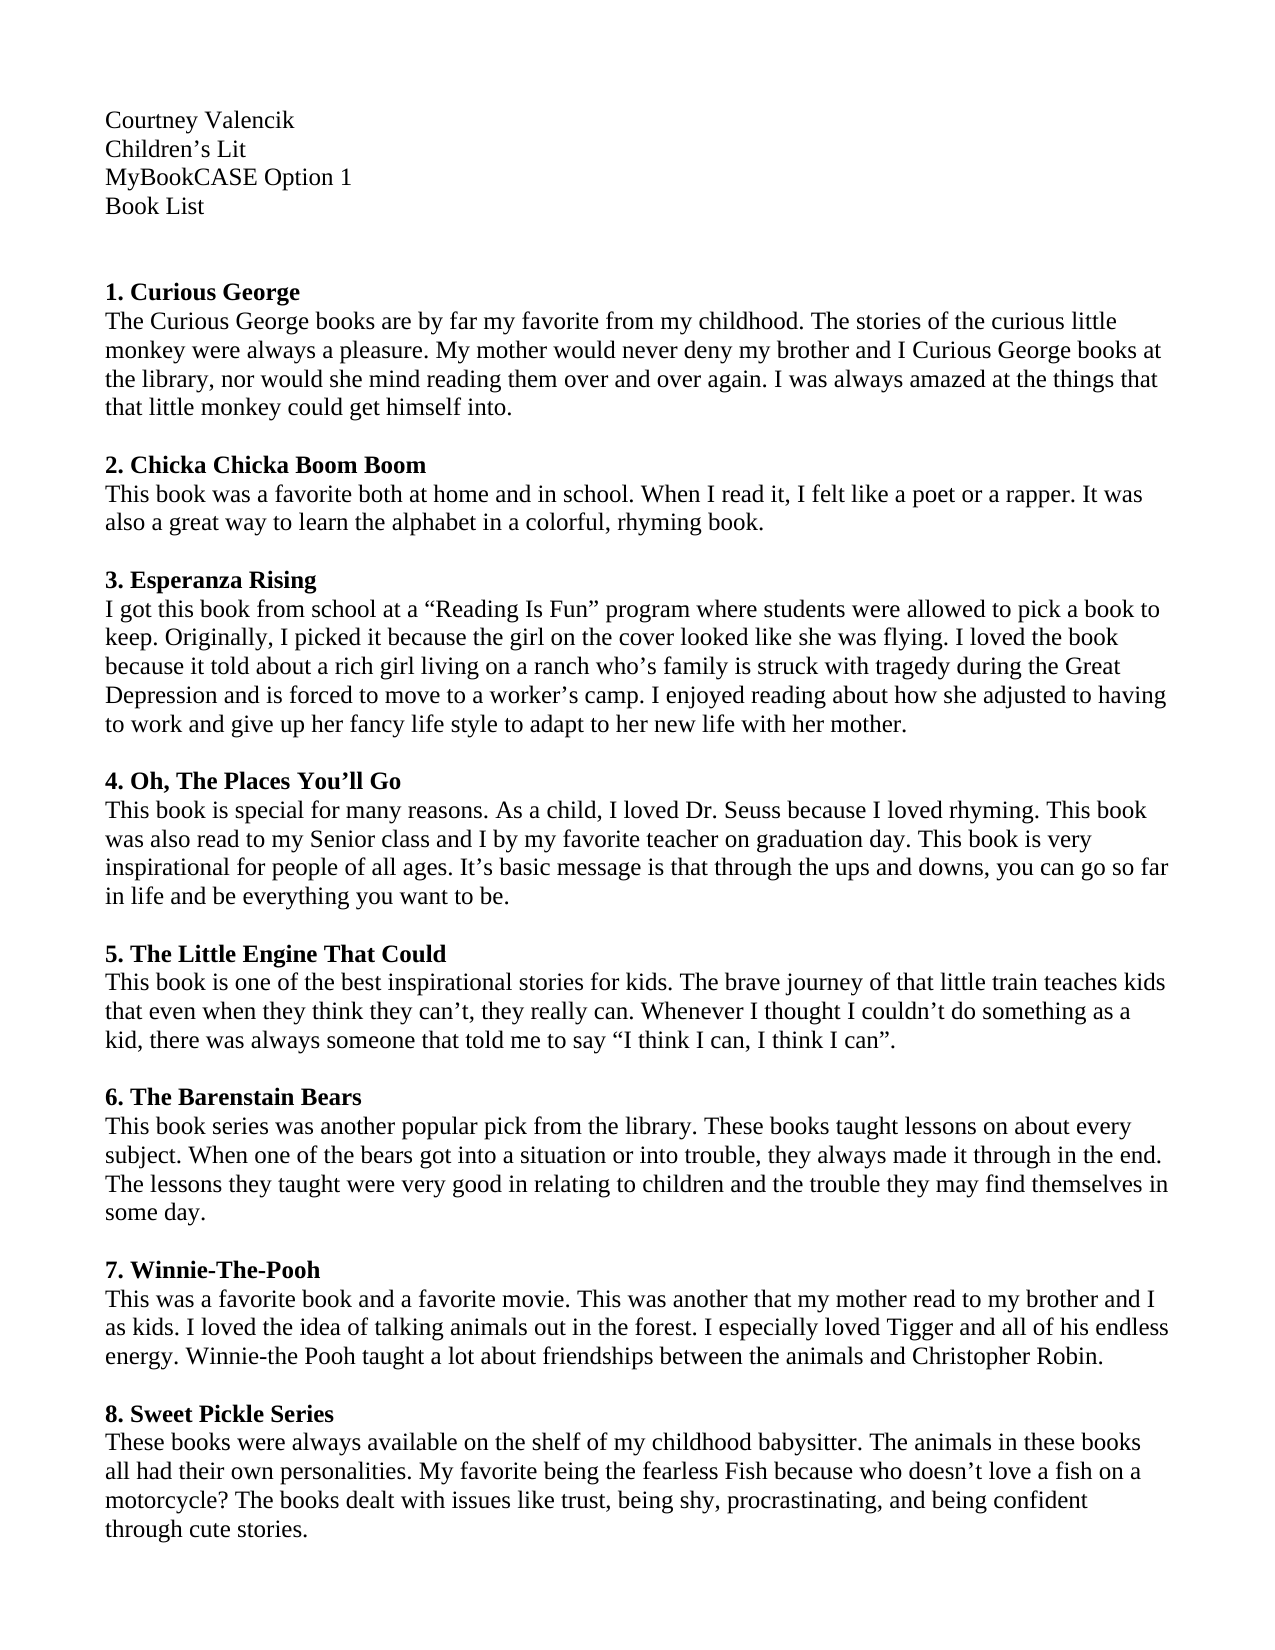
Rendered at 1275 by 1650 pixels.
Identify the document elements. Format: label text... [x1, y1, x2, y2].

text This book series was another popular pick from the library. These books taught lessons on about every subject. When one of the bears got into a situation or into trouble, they always made it through in the end. The lessons they taught were very good in relating to children and the trouble they may find themselves in some day. [105, 1111, 1170, 1226]
text This book was a favorite both at home and in school. When I read it, I felt like a poet or a rapper. It was also a great way to learn the alphabet in a colorful, rhyming book. [105, 479, 1170, 536]
text The Curious George books are by far my favorite from my childhood. The stories of the curious little monkey were always a pleasure. My mother would never deny my brother and I Curious George books at the library, nor would she mind reading them over and over again. I was always amazed at the things that that little monkey could get himself into. [105, 306, 1170, 421]
text This book is special for many reasons. As a child, I loved Dr. Seuss because I loved rhyming. This book was also read to my Senior class and I by my favorite teacher on graduation day. This book is very inspirational for people of all ages. It’s basic message is that through the ups and downs, you can go so far in life and be everything you want to be. [105, 795, 1170, 910]
text 1. Curious George [105, 277, 1170, 306]
text 8. Sweet Pickle Series [105, 1399, 1170, 1427]
text Book List [105, 191, 1170, 220]
text 3. Esperanza Rising [105, 565, 1170, 594]
text 7. Winnie-The-Pooh [105, 1255, 1170, 1284]
text 5. The Little Engine That Could [105, 939, 1170, 967]
text 6. The Barenstain Bears [105, 1082, 1170, 1111]
text 2. Chicka Chicka Boom Boom [105, 450, 1170, 479]
text Courtney Valencik [105, 105, 1170, 134]
text 4. Oh, The Places You’ll Go [105, 766, 1170, 795]
text Children’s Lit [105, 134, 1170, 162]
text MyBookCASE Option 1 [105, 162, 1170, 191]
text These books were always available on the shelf of my childhood babysitter. The animals in these books all had their own personalities. My favorite being the fearless Fish because who doesn’t love a fish on a motorcycle? The books dealt with issues like trust, being shy, procrastinating, and being confident through cute stories. [105, 1427, 1170, 1542]
text This was a favorite book and a favorite movie. This was another that my mother read to my brother and I as kids. I loved the idea of talking animals out in the forest. I especially loved Tigger and all of his endless energy. Winnie-the Pooh taught a lot about friendships between the animals and Christopher Robin. [105, 1284, 1170, 1370]
text I got this book from school at a “Reading Is Fun” program where students were allowed to pick a book to keep. Originally, I picked it because the girl on the cover looked like she was flying. I loved the book because it told about a rich girl living on a ranch who’s family is struck with tragedy during the Great Depression and is forced to move to a worker’s camp. I enjoyed reading about how she adjusted to having to work and give up her fancy life style to adapt to her new life with her mother. [105, 594, 1170, 737]
text This book is one of the best inspirational stories for kids. The brave journey of that little train teaches kids that even when they think they can’t, they really can. Whenever I thought I couldn’t do something as a kid, there was always someone that told me to say “I think I can, I think I can”. [105, 967, 1170, 1054]
